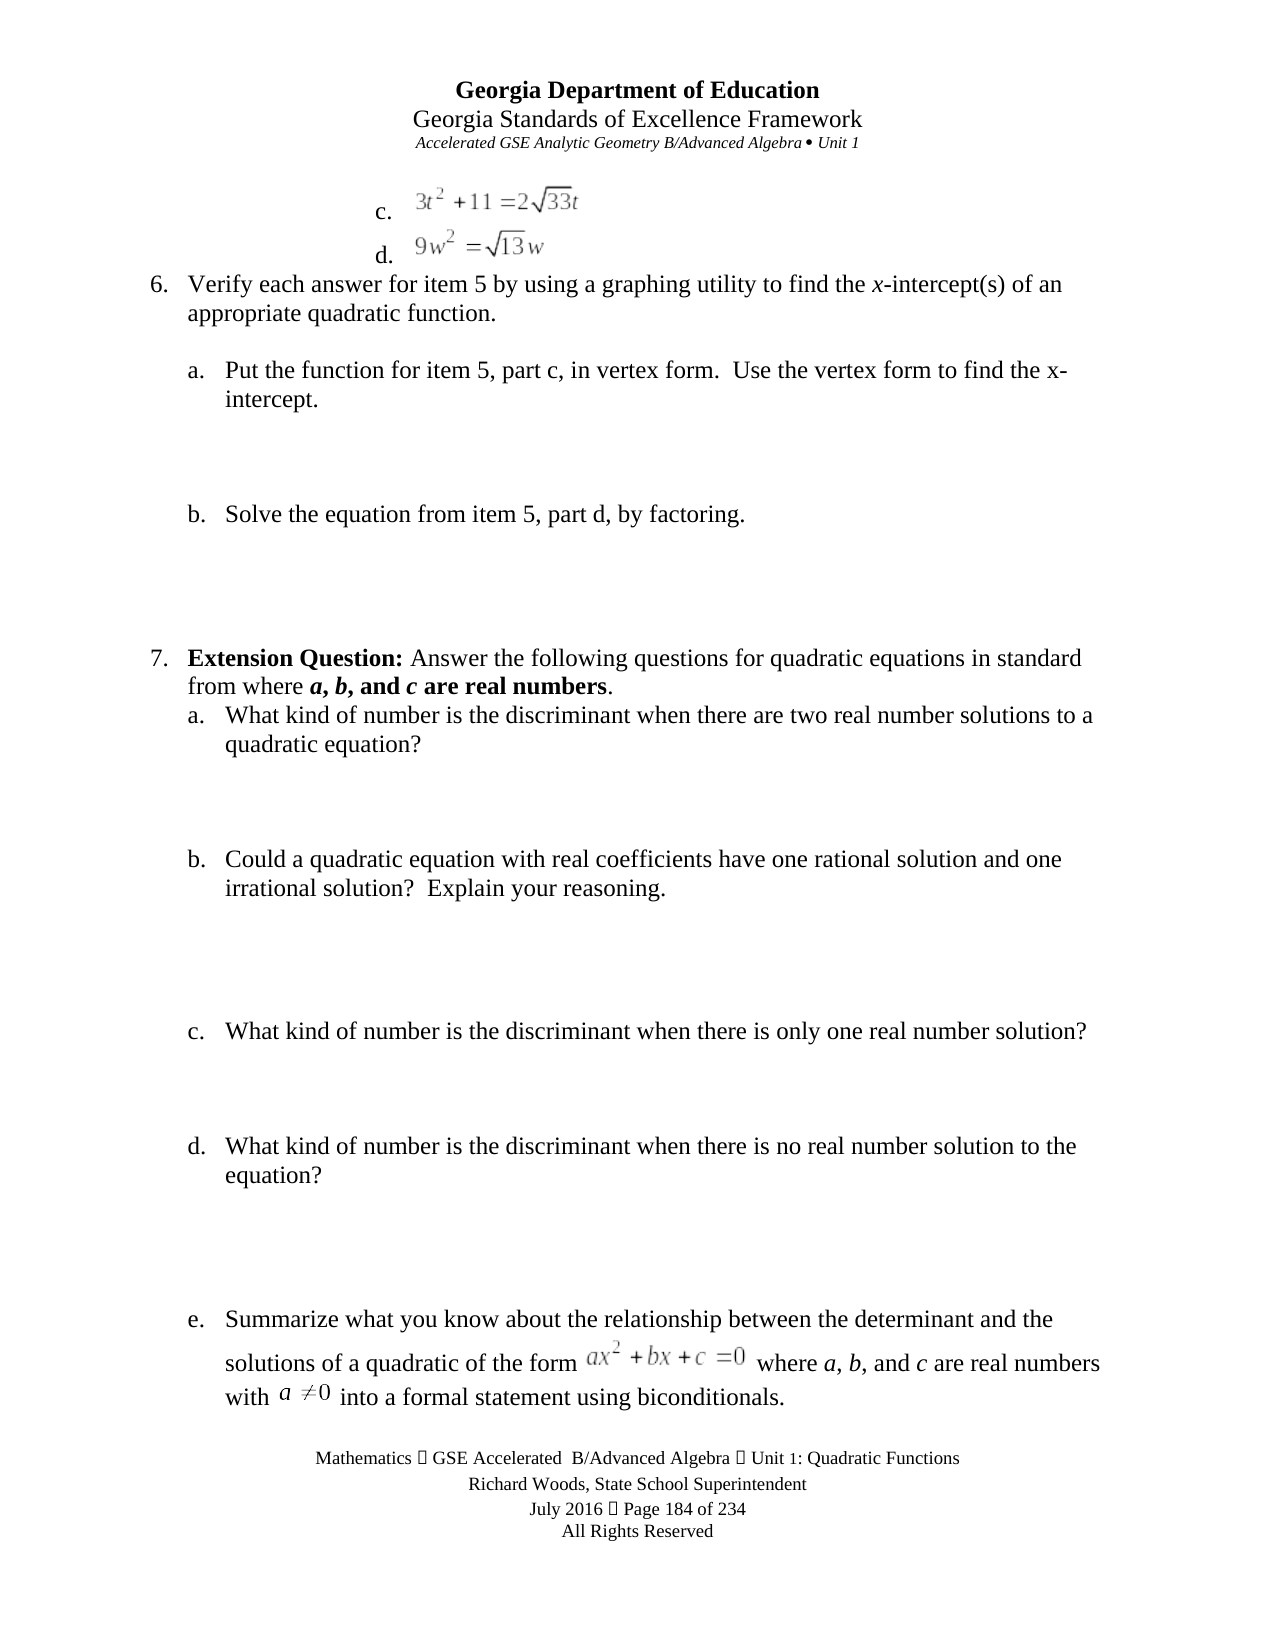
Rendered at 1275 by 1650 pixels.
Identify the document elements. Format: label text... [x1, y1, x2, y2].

list Summarize what you know about the relationship between the determinant and the solutions of a quadratic of the form where a, b, and c are real numbers with into a formal statement using biconditionals. [187, 1304, 1125, 1411]
list What kind of number is the discriminant when there are two real number solutions to a quadratic equation? [187, 700, 1125, 758]
list What kind of number is the discriminant when there is only one real number solution? [187, 1016, 1125, 1045]
list Extension Question: Answer the following questions for quadratic equations in standard from where a, b, and c are real numbers. [150, 643, 1125, 700]
list Verify each answer for item 5 by using a graphing utility to find the x-intercept(s) of an appropriate quadratic function. [150, 269, 1125, 326]
list Put the function for item 5, part c, in vertex form. Use the vertex form to find the x-intercept. [187, 355, 1125, 413]
list Solve the equation from item 5, part d, by factoring. [187, 499, 1125, 528]
list What kind of number is the discriminant when there is no real number solution to the equation? [187, 1131, 1125, 1189]
list Could a quadratic equation with real coefficients have one rational solution and one irrational solution? Explain your reasoning. [187, 844, 1125, 901]
